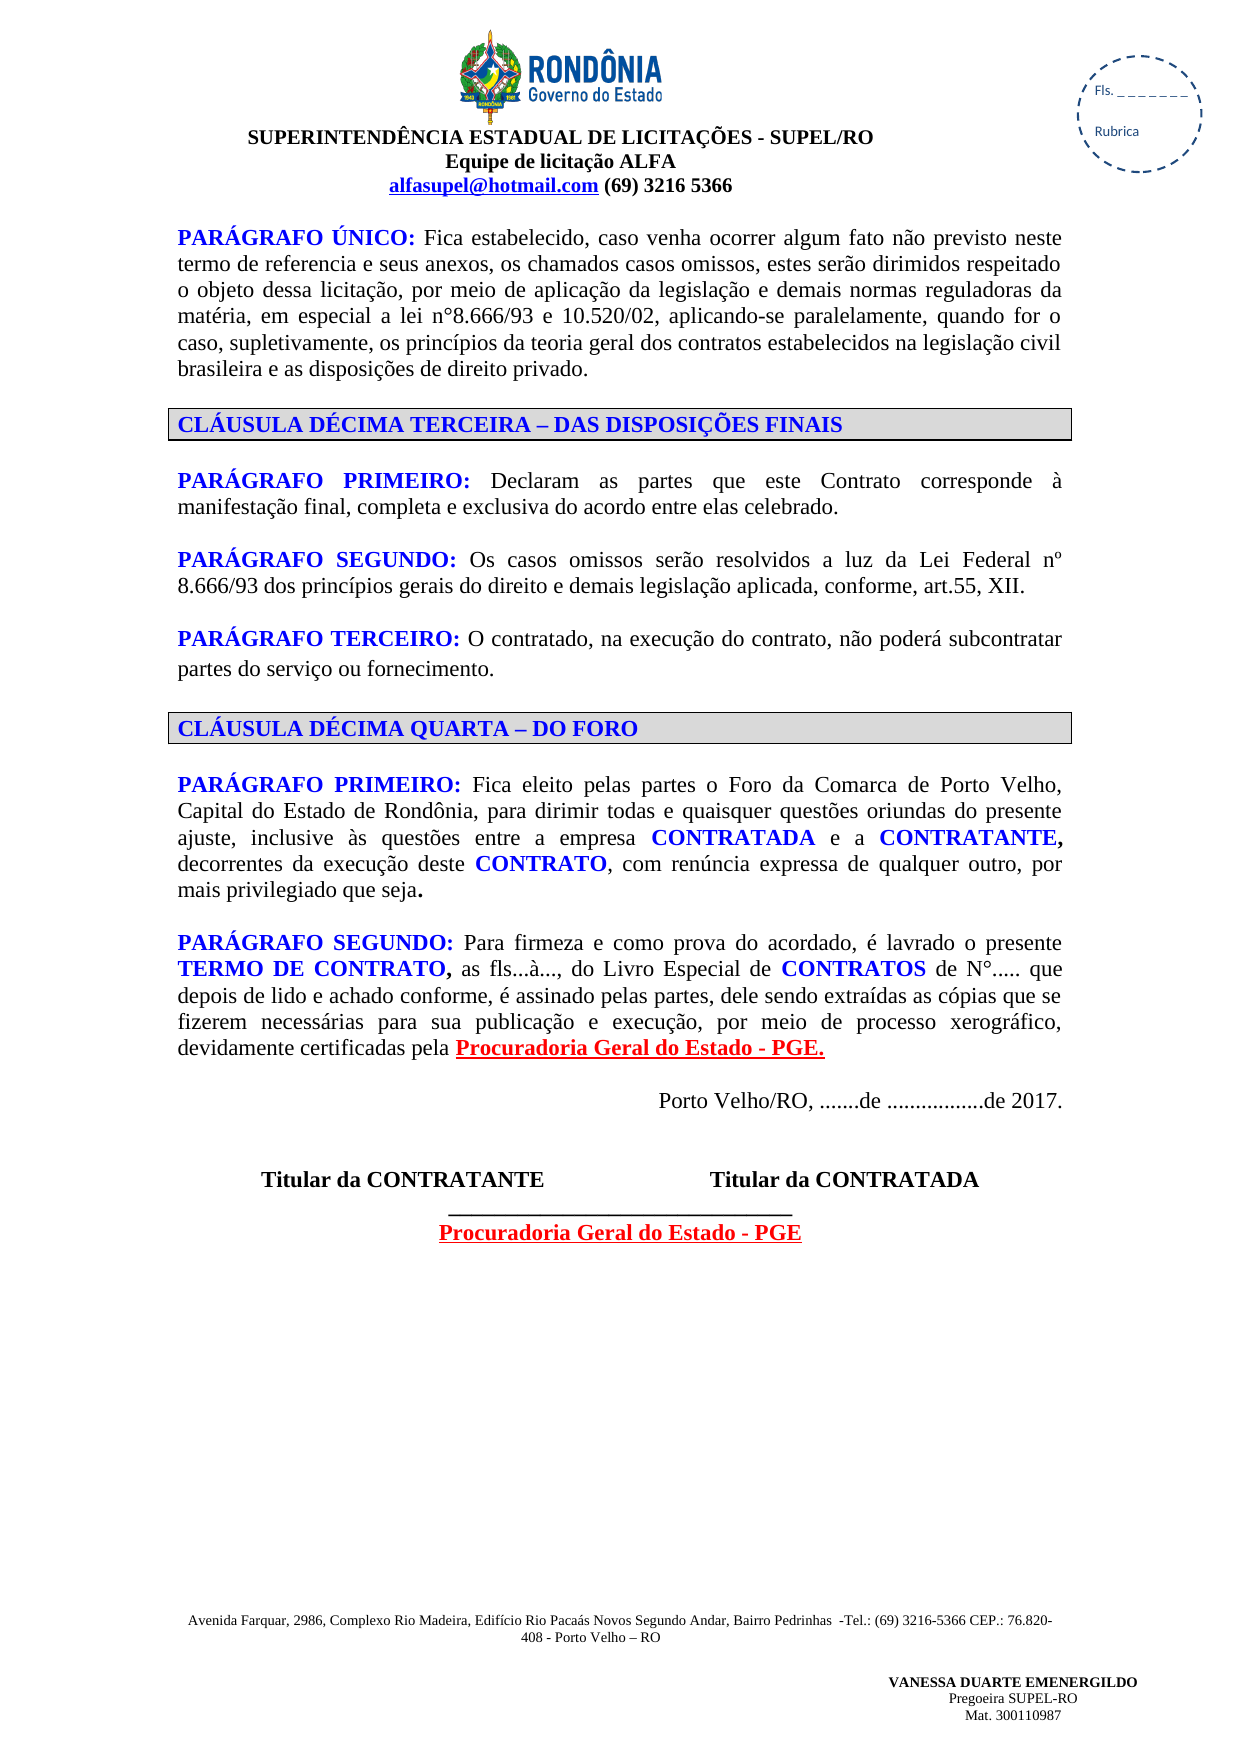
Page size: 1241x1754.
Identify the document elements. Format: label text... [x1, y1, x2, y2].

text Titular da CONTRATANTE Titular da CONTRATADA [177, 1166, 1063, 1192]
text ______________________________ [177, 1192, 1063, 1219]
text PARÁGRAFO SEGUNDO: Os casos omissos serão resolvidos a luz da Lei Federal nº 8.666/93 dos princípios gerais do direito e demais legislação aplicada, conforme, art.55, XII. [177, 546, 1063, 599]
text Procuradoria Geral do Estado - PGE [177, 1219, 1063, 1245]
text PARÁGRAFO PRIMEIRO: Fica eleito pelas partes o Foro da Comarca de Porto Velho, Capital do Estado de Rondônia, para dirimir todas e quaisquer questões oriundas do presente ajuste, inclusive às questões entre a empresa CONTRATADA e a CONTRATANTE, decorrentes da execução deste CONTRATO, com renúncia expressa de qualquer outro, por mais privilegiado que seja. [177, 771, 1063, 903]
text CLÁUSULA DÉCIMA TERCEIRA – DAS DISPOSIÇÕES FINAIS [169, 409, 1071, 439]
picture [459, 29, 662, 125]
text PARÁGRAFO TERCEIRO: O contratado, na execução do contrato, não poderá subcontratar partes do serviço ou fornecimento. [177, 625, 1063, 682]
text CLÁUSULA DÉCIMA QUARTA – DO FORO [169, 713, 1071, 743]
text PARÁGRAFO PRIMEIRO: Declaram as partes que este Contrato corresponde à manifestação final, completa e exclusiva do acordo entre elas celebrado. [177, 467, 1063, 520]
text Porto Velho/RO, .......de .................de 2017. [177, 1087, 1063, 1113]
text PARÁGRAFO SEGUNDO: Para firmeza e como prova do acordado, é lavrado o presente TERMO DE CONTRATO, as fls...à..., do Livro Especial de CONTRATOS de N°..... que depois de lido e achado conforme, é assinado pelas partes, dele sendo extraídas as cópias que se fizerem necessárias para sua publicação e execução, por meio de processo xerográfico, devidamente certificadas pela Procuradoria Geral do Estado - PGE. [177, 929, 1063, 1061]
text PARÁGRAFO ÚNICO: Fica estabelecido, caso venha ocorrer algum fato não previsto neste termo de referencia e seus anexos, os chamados casos omissos, estes serão dirimidos respeitado o objeto dessa licitação, por meio de aplicação da legislação e demais normas reguladoras da matéria, em especial a lei n°8.666/93 e 10.520/02, aplicando-se paralelamente, quando for o caso, supletivamente, os princípios da teoria geral dos contratos estabelecidos na legislação civil brasileira e as disposições de direito privado. [177, 223, 1063, 382]
